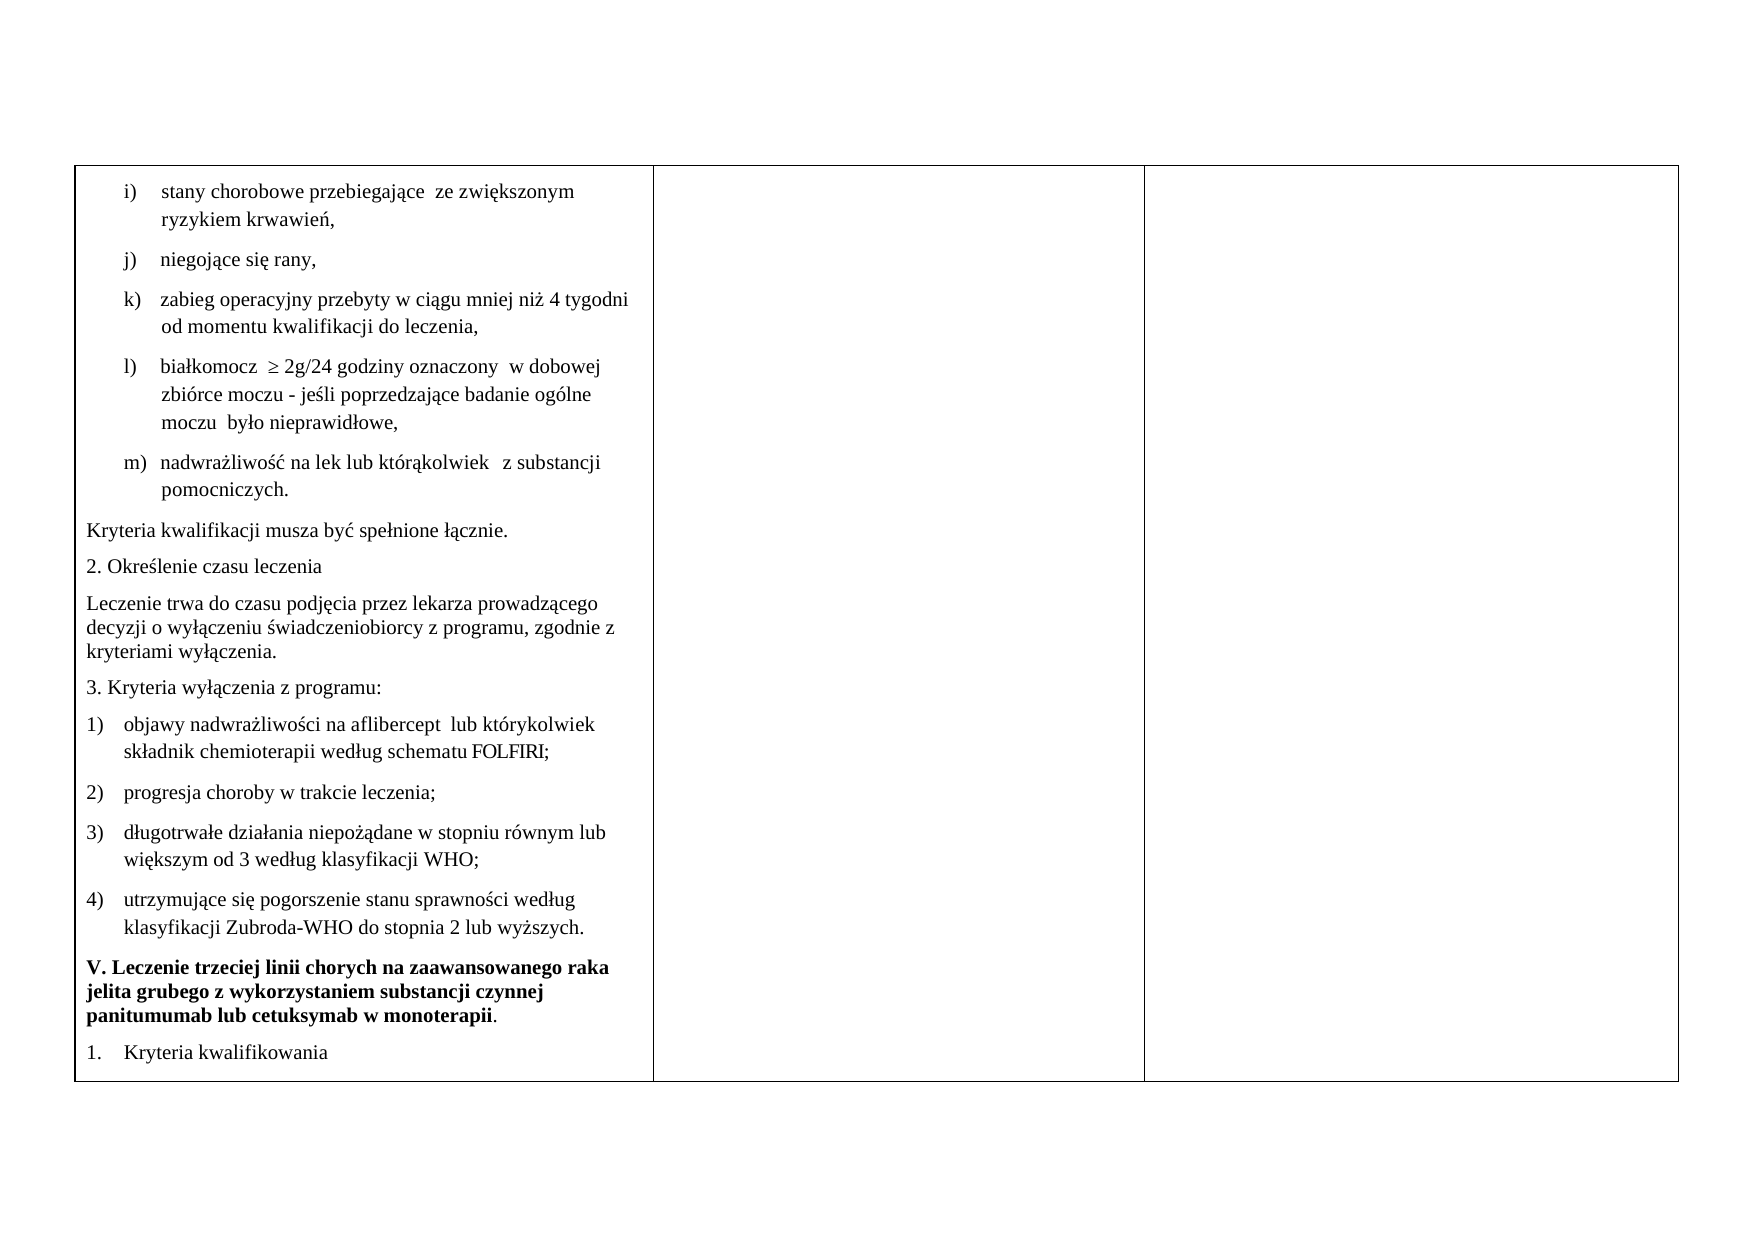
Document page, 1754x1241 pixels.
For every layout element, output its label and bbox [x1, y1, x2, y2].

table_cell [654, 166, 1144, 1081]
table_cell [76, 166, 653, 1081]
table_cell [1145, 166, 1678, 1081]
